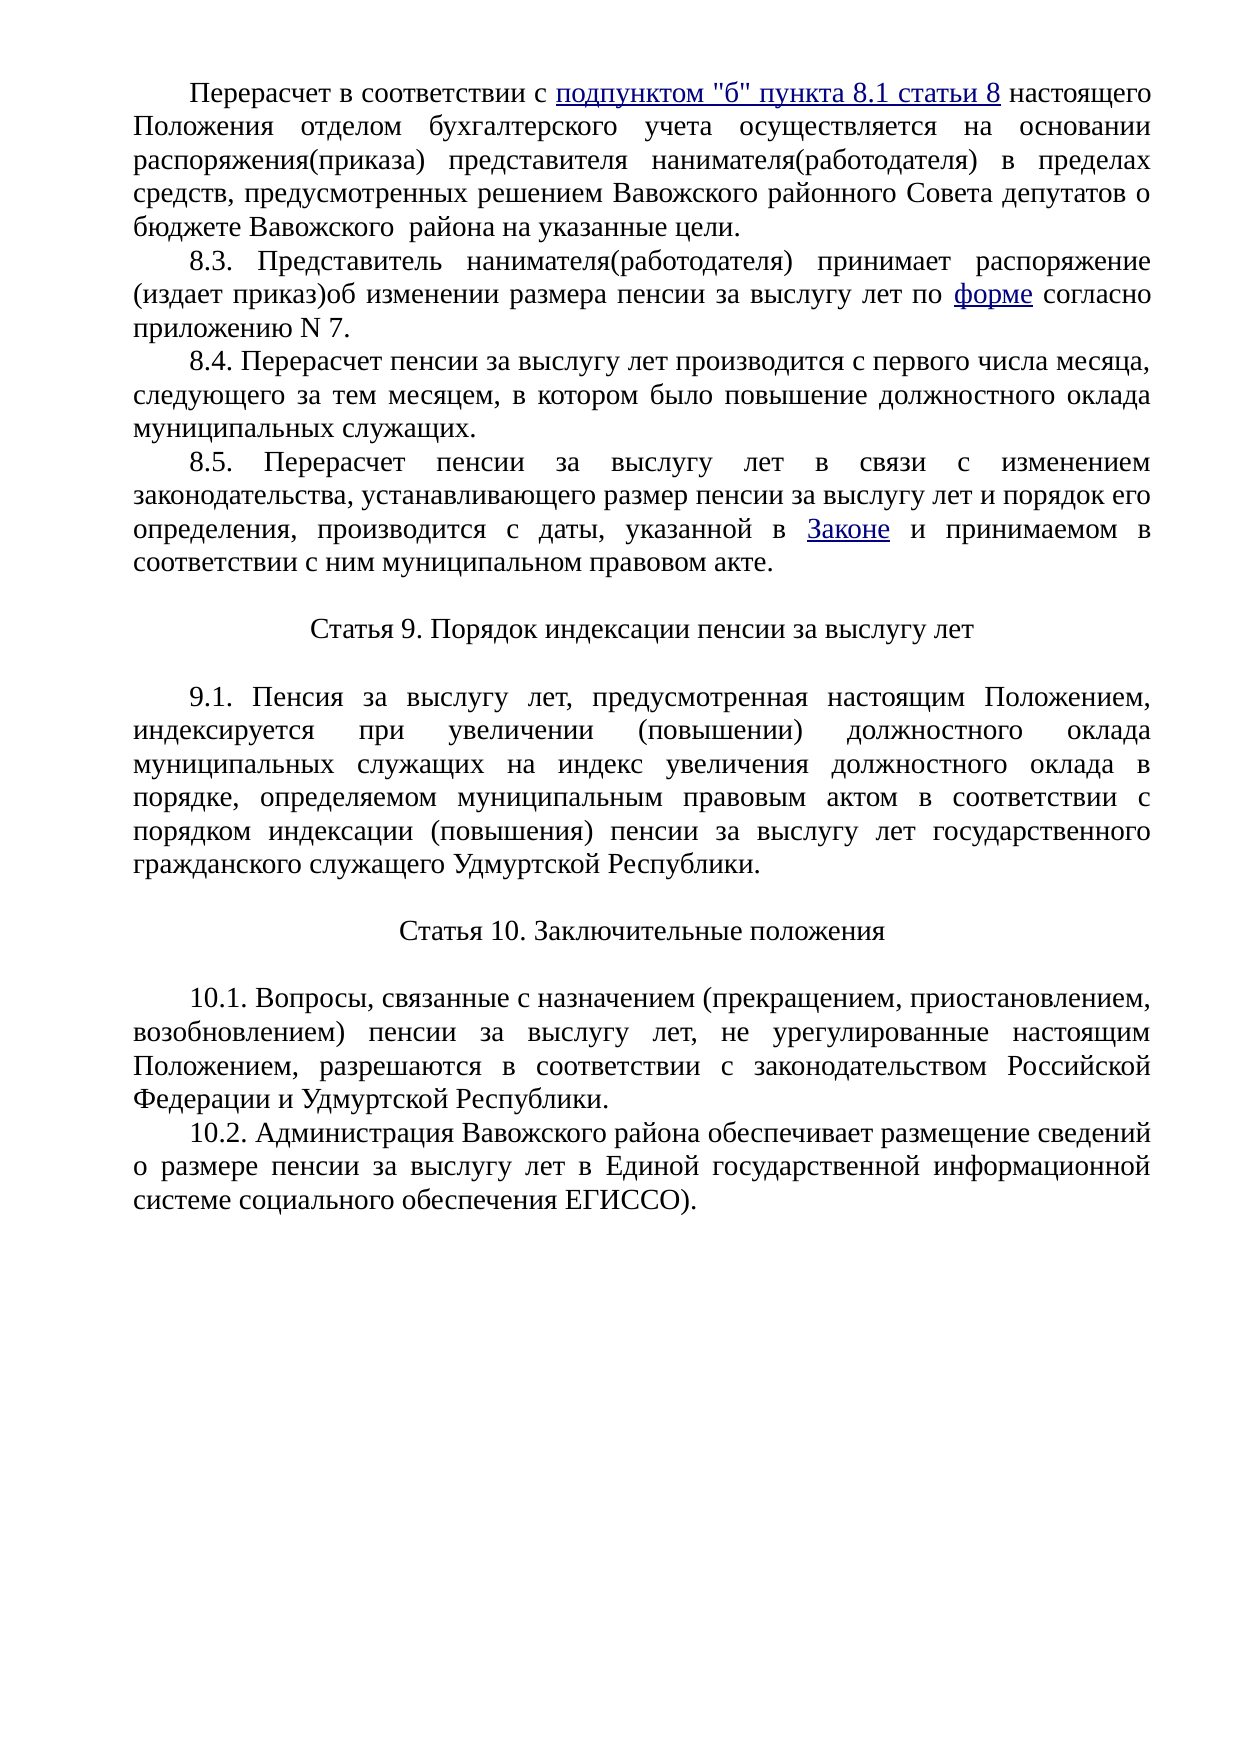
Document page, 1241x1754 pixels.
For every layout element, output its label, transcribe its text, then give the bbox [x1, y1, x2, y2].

text 8.5. Перерасчет пенсии за выслугу лет в связи с изменением законодательства, устанавливающего размер пенсии за выслугу лет и порядок его определения, производится с даты, указанной в Законе и принимаемом в соответствии с ним муниципальном правовом акте. [133, 444, 1152, 578]
text 8.3. Представитель нанимателя(работодателя) принимает распоряжение (издает приказ)об изменении размера пенсии за выслугу лет по форме согласно приложению N 7. [133, 243, 1152, 343]
text 8.4. Перерасчет пенсии за выслугу лет производится с первого числа месяца, следующего за тем месяцем, в котором было повышение должностного оклада муниципальных служащих. [133, 343, 1152, 444]
text 10.1. Вопросы, связанные с назначением (прекращением, приостановлением, возобновлением) пенсии за выслугу лет, не урегулированные настоящим Положением, разрешаются в соответствии с законодательством Российской Федерации и Удмуртской Республики. [133, 981, 1152, 1115]
text 10.2. Администрация Вавожского района обеспечивает размещение сведений о размере пенсии за выслугу лет в Единой государственной информационной системе социального обеспечения ЕГИССО). [133, 1115, 1152, 1215]
text Статья 9. Порядок индексации пенсии за выслугу лет [133, 612, 1152, 645]
text Статья 10. Заключительные положения [133, 913, 1152, 947]
text 9.1. Пенсия за выслугу лет, предусмотренная настоящим Положением, индексируется при увеличении (повышении) должностного оклада муниципальных служащих на индекс увеличения должностного оклада в порядке, определяемом муниципальным правовым актом в соответствии с порядком индексации (повышения) пенсии за выслугу лет государственного гражданского служащего Удмуртской Республики. [133, 679, 1152, 880]
text Перерасчет в соответствии с подпунктом "б" пункта 8.1 статьи 8 настоящего Положения отделом бухгалтерского учета осуществляется на основании распоряжения(приказа) представителя нанимателя(работодателя) в пределах средств, предусмотренных решением Вавожского районного Совета депутатов о бюджете Вавожского района на указанные цели. [133, 75, 1152, 243]
